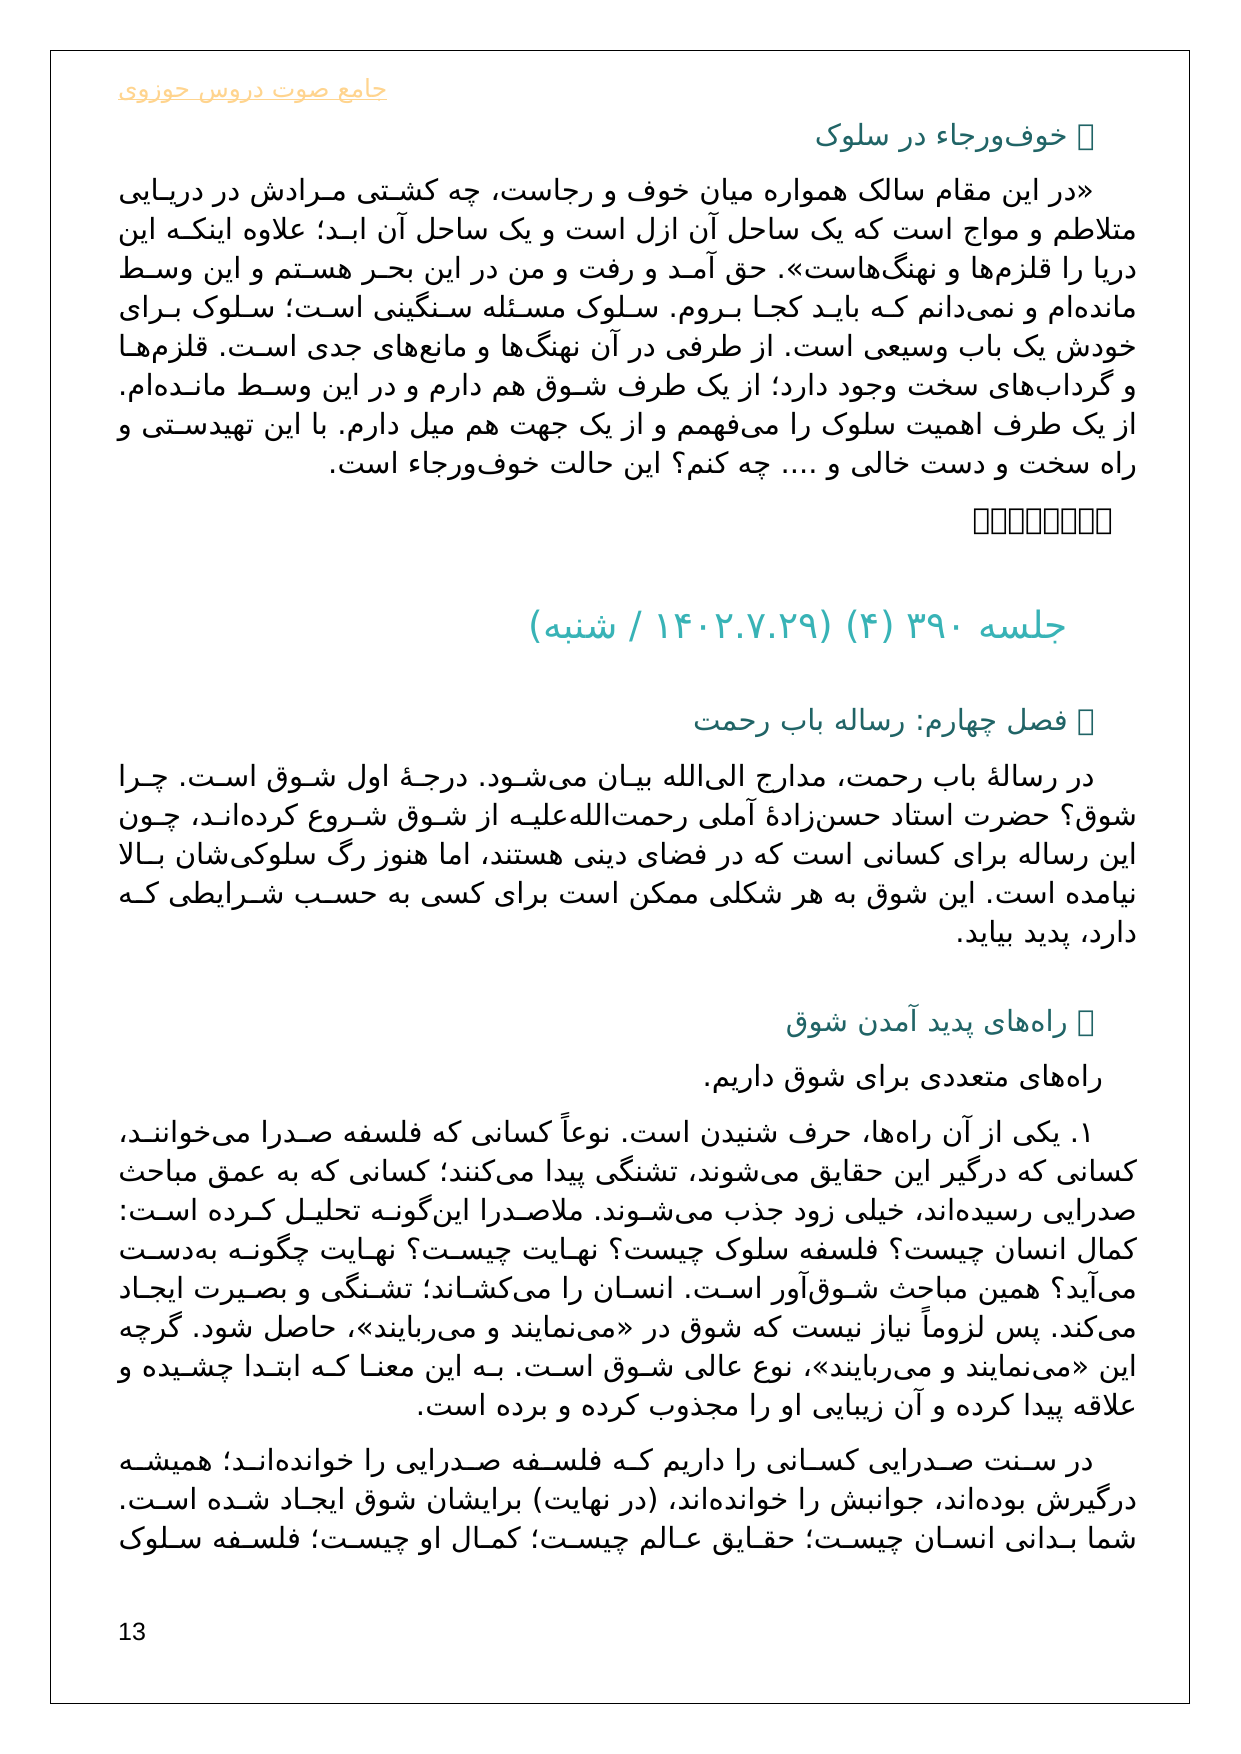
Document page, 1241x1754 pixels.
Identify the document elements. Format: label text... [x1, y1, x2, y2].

text در رسالۀ باب رحمت، مدارج الی‌الله بیان می‌شود. درجۀ اول شوق است. چرا شوق؟ حضرت استاد حسن‌زادۀ آملی رحمت‌الله‌علیه از شوق شروع کرده‌اند، چون این رساله برای کسانی است که در فضای دینی هستند، اما هنوز رگ سلوکی‌شان بالا نیامده است. این شوق به هر شکلی ممکن است برای کسی به حسب شرایطی که دارد، پدید بیاید. [118, 759, 1137, 949]
text 🔵 فصل چهارم: رساله باب رحمت [118, 704, 1119, 738]
text راه‌های متعددی برای شوق داریم. [118, 1060, 1137, 1094]
text 🔵 خوف‌ورجاء در سلوک [118, 118, 1119, 152]
text «در این مقام سالک همواره میان خوف و رجاست، چه کشتی مرادش در دریایی متلاطم و مواج است که یک ساحل آن ازل است و یک ساحل آن ابد؛ علاوه اینکه این دریا را قلزم‌ها و نهنگ‌هاست». حق آمد و رفت و من در این بحر هستم و این وسط مانده‌ام و نمی‌دانم که باید کجا بروم. سلوک مسئله سنگینی است؛ سلوک برای خودش یک باب وسیعی است. از طرفی در آن نهنگ‌ها و مانع‌های جدی است. قلزم‌ها و گرداب‌های سخت وجود دارد؛ از یک طرف شوق هم دارم و در این وسط مانده‌ام. از یک طرف اهمیت سلوک را می‌فهمم و از یک جهت هم میل دارم. با این تهیدستی و راه سخت و دست خالی و .... چه کنم؟ این حالت خوف‌ورجاء است. [118, 174, 1137, 480]
text 🍃🌸🍃🌸🍃🌸🍃🌸 [118, 502, 1137, 536]
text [118, 1444, 1137, 1556]
text ۱. یکی از آن راه‌ها، حرف شنیدن است. نوعاً کسانی که فلسفه صدرا می‌خوانند، کسانی که درگیر این حقایق می‌شوند، تشنگی پیدا می‌کنند؛ کسانی که به عمق مباحث صدرایی رسیده‌اند، خیلی زود جذب می‌شوند. ملاصدرا این‌گونه تحلیل کرده است: کمال انسان چیست؟ فلسفه سلوک چیست؟ نهایت چیست؟ نهایت چگونه به‌دست می‌آید؟ همین مباحث شوق‌آور است. انسان را می‌کشاند؛ تشنگی و بصیرت ایجاد می‌کند. پس لزوماً نیاز نیست که شوق در «می‌نمایند و می‌ربایند»، حاصل شود. گرچه این «می‌نمایند و می‌ربایند»، نوع عالی شوق است. به این معنا که ابتدا چشیده و علاقه پیدا کرده و آن زیبایی او را مجذوب کرده و برده است. [118, 1115, 1137, 1422]
subtitle جلسه ۳۹۰ (۴) (۱۴۰۲.۷.۲۹ / شنبه) [118, 603, 1068, 647]
text 🔵 راه‌های پدید آمدن شوق [118, 1004, 1119, 1038]
